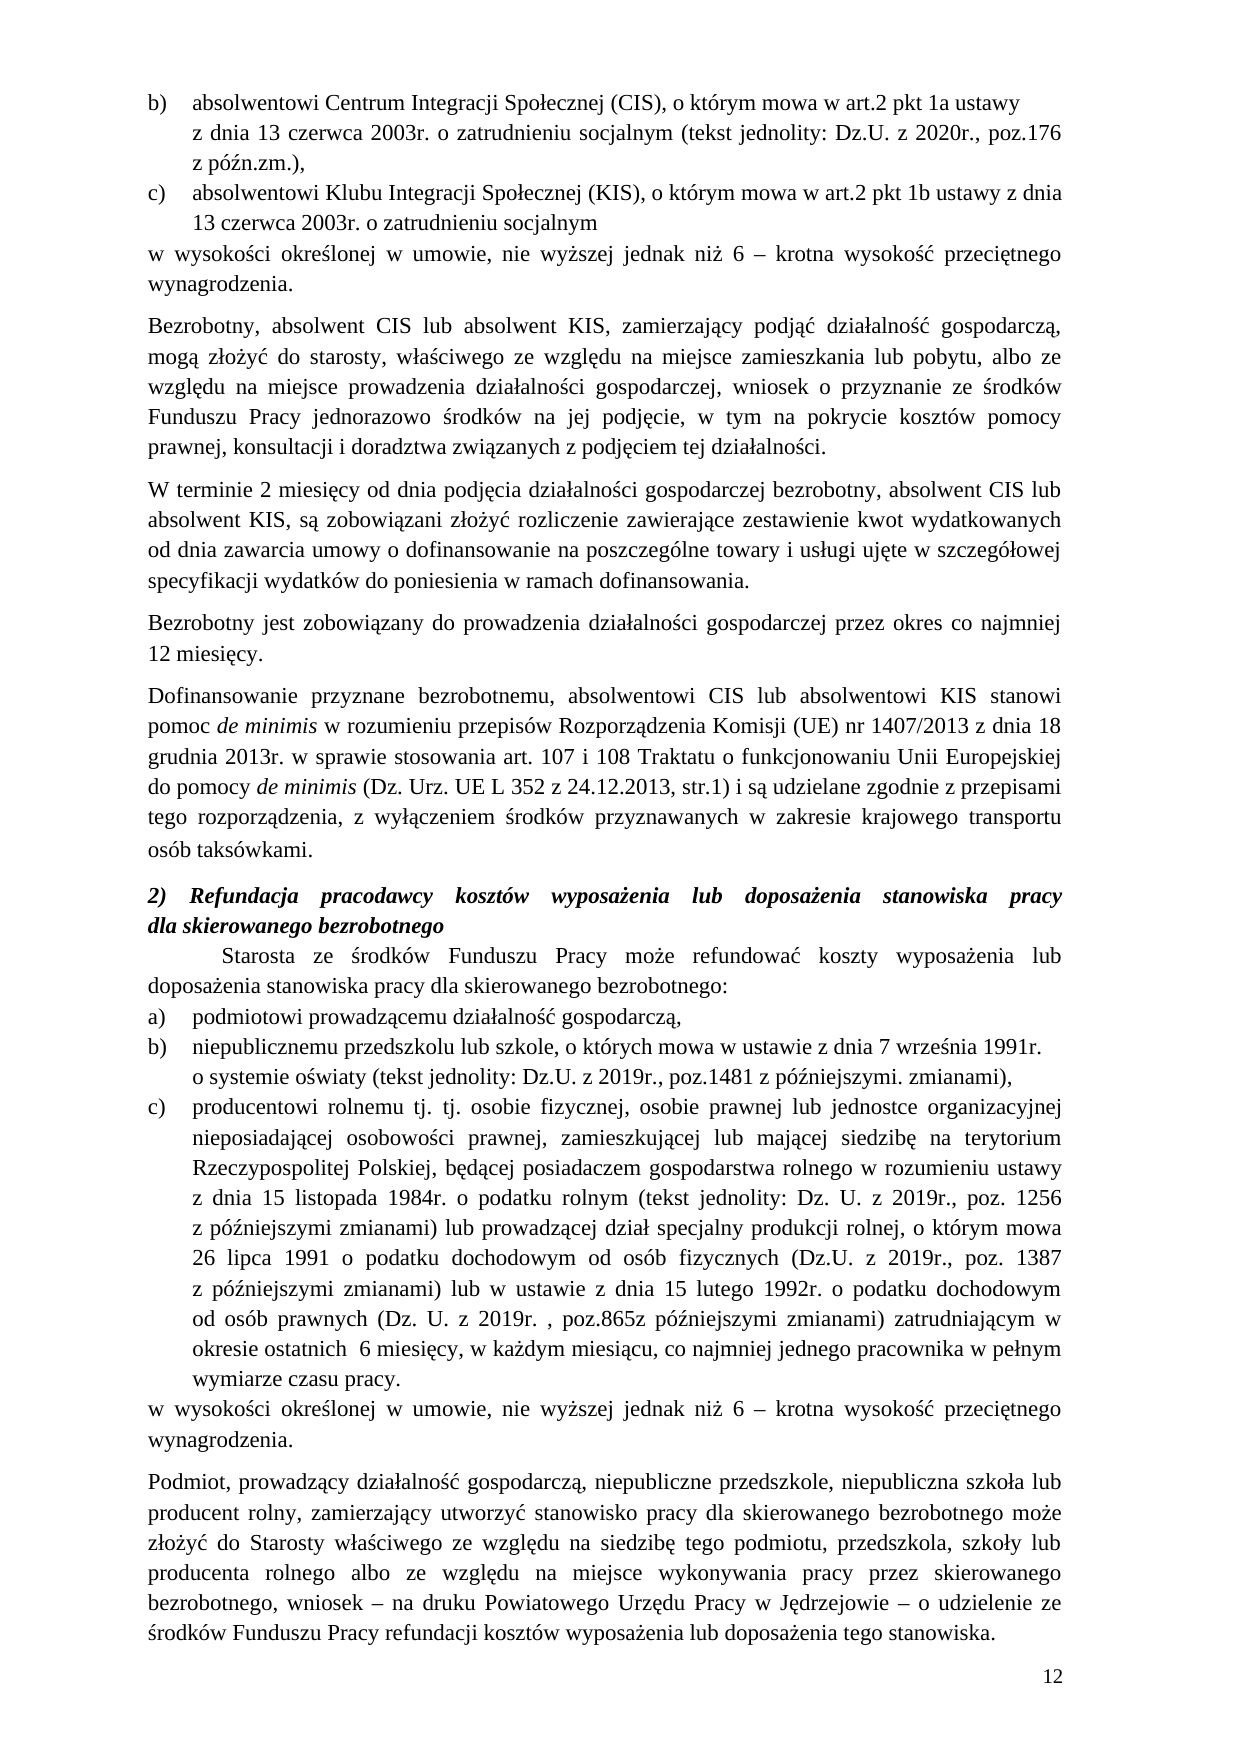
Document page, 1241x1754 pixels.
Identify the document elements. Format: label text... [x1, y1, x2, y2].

text Bezrobotny, absolwent CIS lub absolwent KIS, zamierzający podjąć działalność gospodarczą, mogą złożyć do starosty, właściwego ze względu na miejsce zamieszkania lub pobytu, albo ze względu na miejsce prowadzenia działalności gospodarczej, wniosek o przyznanie ze środków Funduszu Pracy jednorazowo środków na jej podjęcie, w tym na pokrycie kosztów pomocy prawnej, konsultacji i doradztwa związanych z podjęciem tej działalności. [148, 313, 1063, 460]
text Dofinansowanie przyznane bezrobotnemu, absolwentowi CIS lub absolwentowi KIS stanowi pomoc de minimis w rozumieniu przepisów Rozporządzenia Komisji (UE) nr 1407/2013 z dnia 18 grudnia 2013r. w sprawie stosowania art. 107 i 108 Traktatu o funkcjonowaniu Unii Europejskiej do pomocy de minimis (Dz. Urz. UE L 352 z 24.12.2013, str.1) i są udzielane zgodnie z przepisami tego rozporządzenia, z wyłączeniem środków przyznawanych w zakresie krajowego transportu osób taksówkami. [148, 682, 1063, 865]
text w wysokości określonej w umowie, nie wyższej jednak niż 6 – krotna wysokość przeciętnego wynagrodzenia. [148, 1395, 1063, 1452]
text W terminie 2 miesięcy od dnia podjęcia działalności gospodarczej bezrobotny, absolwent CIS lub absolwent KIS, są zobowiązani złożyć rozliczenie zawierające zestawienie kwot wydatkowanych od dnia zawarcia umowy o dofinansowanie na poszczególne towary i usługi ujęte w szczegółowej specyfikacji wydatków do poniesienia w ramach dofinansowania. [148, 476, 1063, 593]
list producentowi rolnemu tj. tj. osobie fizycznej, osobie prawnej lub jednostce organizacyjnej nieposiadającej osobowości prawnej, zamieszkującej lub mającej siedzibę na terytorium Rzeczypospolitej Polskiej, będącej posiadaczem gospodarstwa rolnego w rozumieniu ustawy z dnia 15 listopada 1984r. o podatku rolnym (tekst jednolity: Dz. U. z 2019r., poz. 1256 z późniejszymi zmianami) lub prowadzącej dział specjalny produkcji rolnej, o którym mowa 26 lipca 1991 o podatku dochodowym od osób fizycznych (Dz.U. z 2019r., poz. 1387 z późniejszymi zmianami) lub w ustawie z dnia 15 lutego 1992r. o podatku dochodowym od osób prawnych (Dz. U. z 2019r. , poz.865z późniejszymi zmianami) zatrudniającym w okresie ostatnich 6 miesięcy, w każdym miesiącu, co najmniej jednego pracownika w pełnym wymiarze czasu pracy. [148, 1093, 1063, 1392]
text Starosta ze środków Funduszu Pracy może refundować koszty wyposażenia lub doposażenia stanowiska pracy dla skierowanego bezrobotnego: [148, 942, 1063, 999]
list niepublicznemu przedszkolu lub szkole, o których mowa w ustawie z dnia 7 września 1991r. o systemie oświaty (tekst jednolity: Dz.U. z 2019r., poz.1481 z późniejszymi. zmianami), [148, 1033, 1063, 1089]
list absolwentowi Centrum Integracji Społecznej (CIS), o którym mowa w art.2 pkt 1a ustawy z dnia 13 czerwca 2003r. o zatrudnieniu socjalnym (tekst jednolity: Dz.U. z 2020r., poz.176 z późn.zm.), [148, 89, 1063, 175]
text w wysokości określonej w umowie, nie wyższej jednak niż 6 – krotna wysokość przeciętnego wynagrodzenia. [148, 240, 1063, 296]
text Podmiot, prowadzący działalność gospodarczą, niepubliczne przedszkole, niepubliczna szkoła lub producent rolny, zamierzający utworzyć stanowisko pracy dla skierowanego bezrobotnego może złożyć do Starosty właściwego ze względu na siedzibę tego podmiotu, przedszkola, szkoły lub producenta rolnego albo ze względu na miejsce wykonywania pracy przez skierowanego bezrobotnego, wniosek – na druku Powiatowego Urzędu Pracy w Jędrzejowie – o udzielenie ze środków Funduszu Pracy refundacji kosztów wyposażenia lub doposażenia tego stanowiska. [148, 1468, 1063, 1646]
text Bezrobotny jest zobowiązany do prowadzenia działalności gospodarczej przez okres co najmniej 12 miesięcy. [148, 609, 1063, 666]
list podmiotowi prowadzącemu działalność gospodarczą, [148, 1003, 1063, 1029]
text 2) Refundacja pracodawcy kosztów wyposażenia lub doposażenia stanowiska pracy dla skierowanego bezrobotnego [148, 882, 1063, 938]
list absolwentowi Klubu Integracji Społecznej (KIS), o którym mowa w art.2 pkt 1b ustawy z dnia 13 czerwca 2003r. o zatrudnieniu socjalnym [148, 179, 1063, 236]
